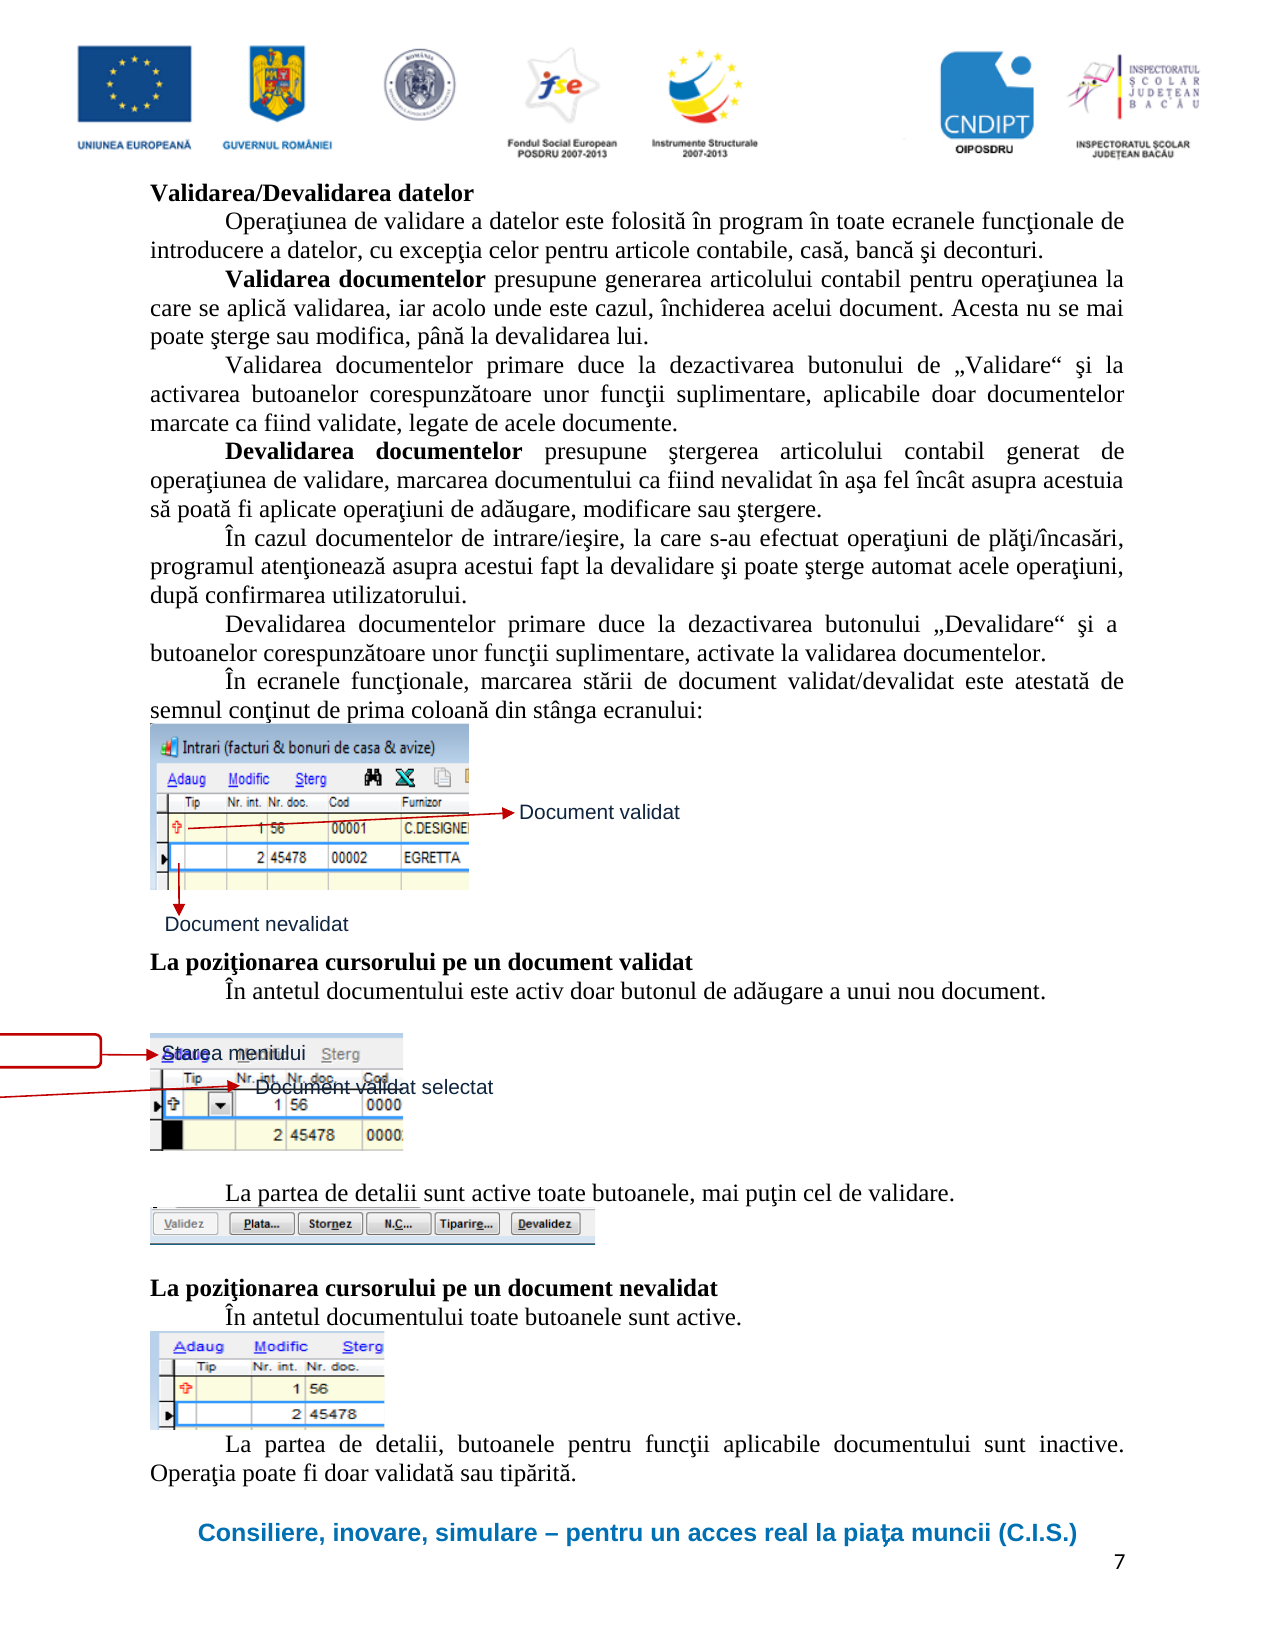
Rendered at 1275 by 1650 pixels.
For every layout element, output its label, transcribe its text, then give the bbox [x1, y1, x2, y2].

text La partea de detalii, butoanele pentru funcţii aplicabile documentului sunt inactive. Operaţia poate fi doar validată sau tipărită. [150, 1429, 1125, 1487]
text La poziţionarea cursorului pe un document nevalidat [150, 1273, 1125, 1302]
text La partea de detalii sunt active toate butoanele, mai puţin cel de validare. [150, 1178, 1125, 1207]
text Operaţiunea de validare a datelor este folosită în program în toate ecranele funcţionale de introducere a datelor, cu excepţia celor pentru articole contabile, casă, bancă şi deconturi. [150, 206, 1125, 264]
text Validarea documentelor presupune generarea articolului contabil pentru operaţiunea la care se aplică validarea, iar acolo unde este cazul, închiderea acelui document. Acesta nu se mai poate şterge sau modifica, până la devalidarea lui. [150, 264, 1125, 350]
picture [150, 723, 469, 890]
picture [150, 1207, 596, 1245]
picture [150, 1033, 404, 1151]
text În ecranele funcţionale, marcarea stării de document validat/devalidat este atestată de semnul conţinut de prima coloană din stânga ecranului: [150, 666, 1125, 724]
picture [150, 1331, 385, 1430]
text Validarea documentelor primare duce la dezactivarea butonului de „Validare“ şi la activarea butoanelor corespunzătoare unor funcţii suplimentare, aplicabile doar documentelor marcate ca fiind validate, legate de acele documente. [150, 350, 1125, 436]
text Validarea/Devalidarea datelor [150, 178, 1125, 206]
text Devalidarea documentelor presupune ştergerea articolului contabil generat de operaţiunea de validare, marcarea documentului ca fiind nevalidat în aşa fel încât asupra acestuia să poată fi aplicate operaţiuni de adăugare, modificare sau ştergere. [150, 436, 1125, 523]
text Devalidarea documentelor primare duce la dezactivarea butonului „Devalidare“ şi a butoanelor corespunzătoare unor funcţii suplimentare, activate la validarea documentelor. [150, 609, 1125, 666]
text La poziţionarea cursorului pe un document validat [150, 947, 1125, 976]
text În antetul documentului toate butoanele sunt active. [150, 1302, 1125, 1331]
text În antetul documentului este activ doar butonul de adăugare a unui nou document. [150, 976, 1125, 1004]
picture [28, 18, 1241, 178]
text În cazul documentelor de intrare/ieşire, la care s-au efectuat operaţiuni de plăţi/încasări, programul atenţionează asupra acestui fapt la devalidare şi poate şterge automat acele operaţiuni, după confirmarea utilizatorului. [150, 523, 1125, 609]
